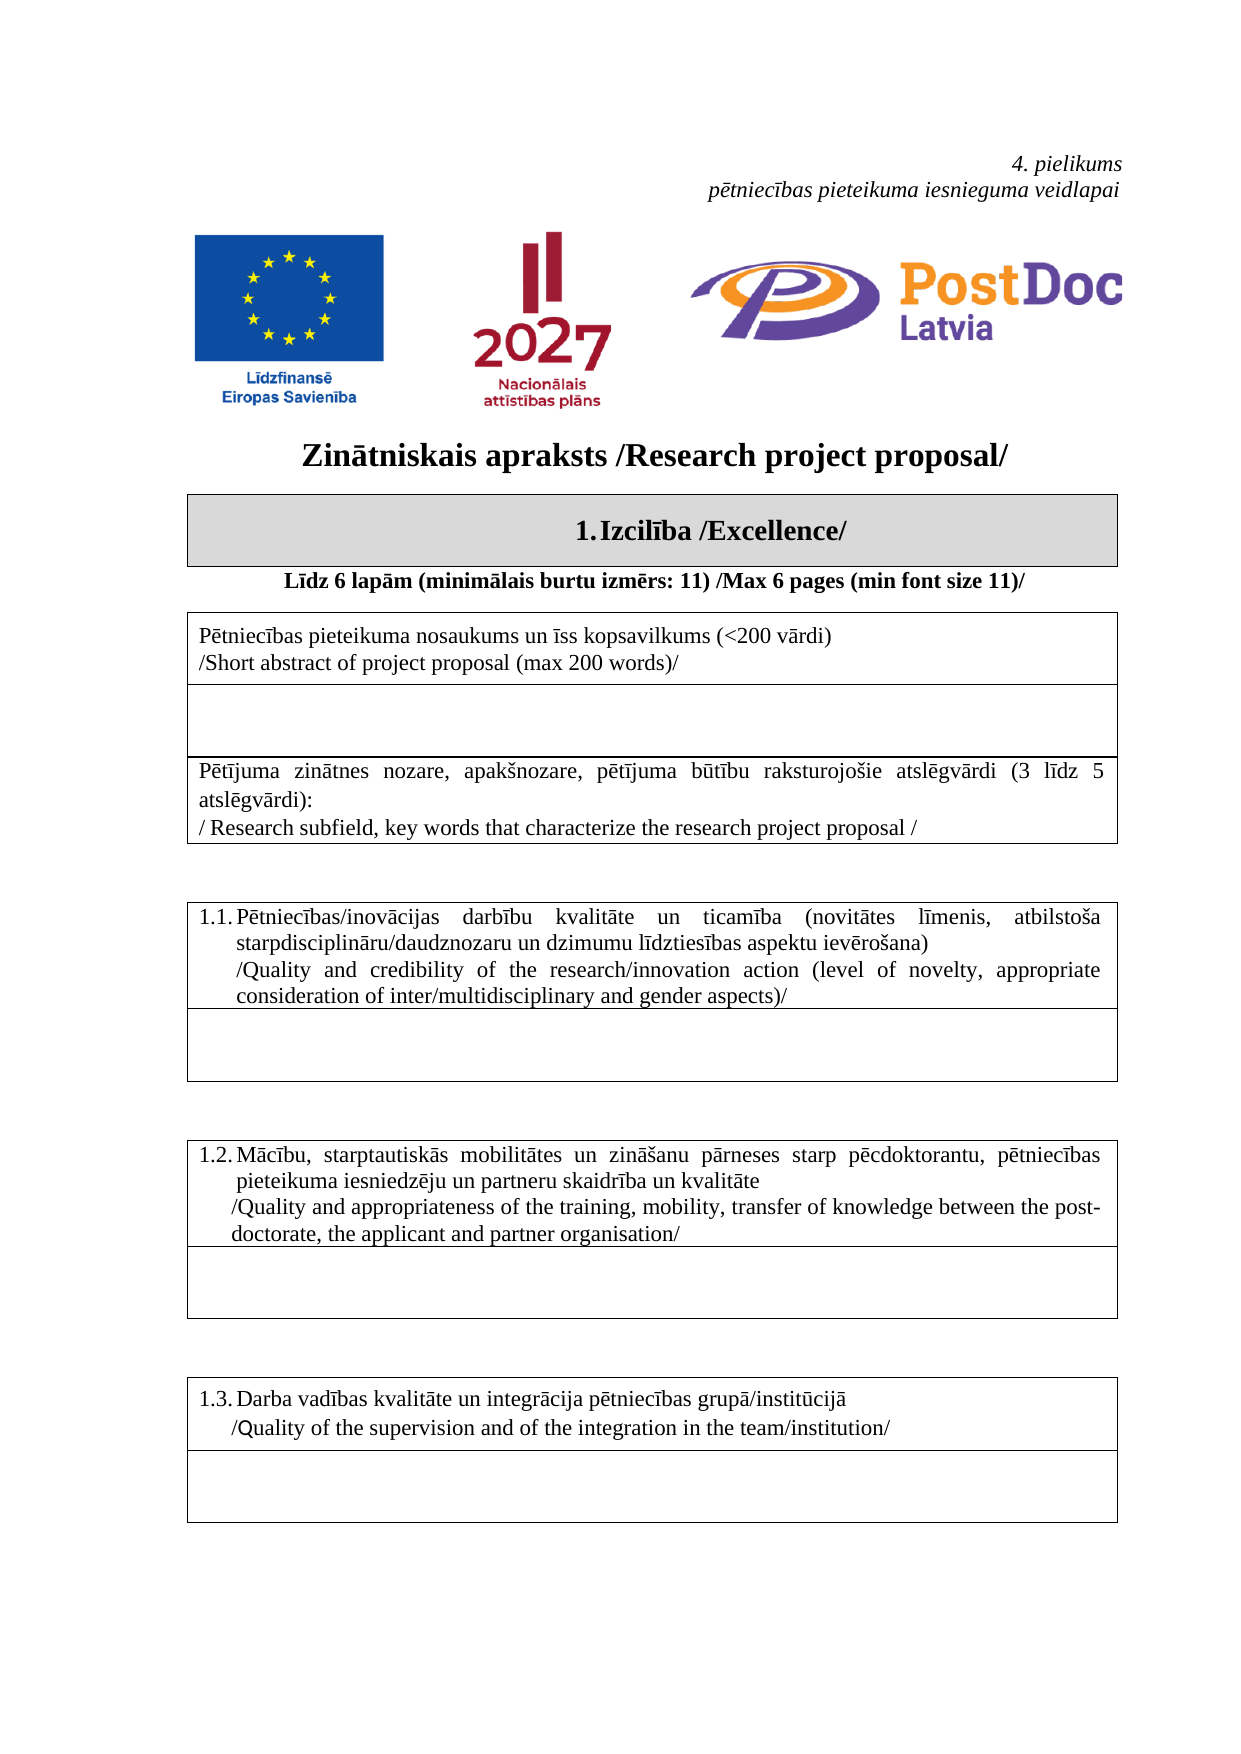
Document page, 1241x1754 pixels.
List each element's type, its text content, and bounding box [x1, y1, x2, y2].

table_cell [188, 1247, 1117, 1318]
text pētniecības pieteikuma iesnieguma veidlapai [187, 176, 1122, 203]
text 4. pielikums [187, 150, 1122, 176]
table_cell [188, 1009, 1117, 1081]
table_header Darba vadības kvalitāte un integrācija pētniecības grupā/institūcijā /Quality of the supervision and of the integration in the team/institution/ [188, 1378, 1117, 1449]
text Zinātniskais apraksts /Research project proposal/ [187, 436, 1122, 474]
picture [187, 226, 1123, 412]
table_header Pētniecības/inovācijas darbību kvalitāte un ticamība (novitātes līmenis, atbilstoša starpdisciplināru/daudznozaru un dzimumu līdztiesības aspektu ievērošana) /Quality and credibility of the research/innovation action (level of novelty, appropriate consideration of inter/multidisciplinary and gender aspects)/ [188, 903, 1117, 1008]
table_header Mācību, starptautiskās mobilitātes un zināšanu pārneses starp pēcdoktorantu, pētniecības pieteikuma iesniedzēju un partneru skaidrība un kvalitāte /Quality and appropriateness of the training, mobility, transfer of knowledge between the post-doctorate, the applicant and partner organisation/ [188, 1141, 1117, 1246]
table_cell Pētījuma zinātnes nozare, apakšnozare, pētījuma būtību raksturojošie atslēgvārdi (3 līdz 5 atslēgvārdi): / Research subfield, key words that characterize the research project proposal / [188, 758, 1117, 843]
table_header Izcilība /Excellence/ [188, 495, 1117, 566]
table_cell [188, 1451, 1117, 1522]
text Līdz 6 lapām (minimālais burtu izmērs: 11) /Max 6 pages (min font size 11)/ [187, 567, 1122, 593]
table_cell [188, 685, 1117, 756]
table_header Pētniecības pieteikuma nosaukums un īss kopsavilkums (<200 vārdi) /Short abstract of project proposal (max 200 words)/ [188, 613, 1117, 684]
